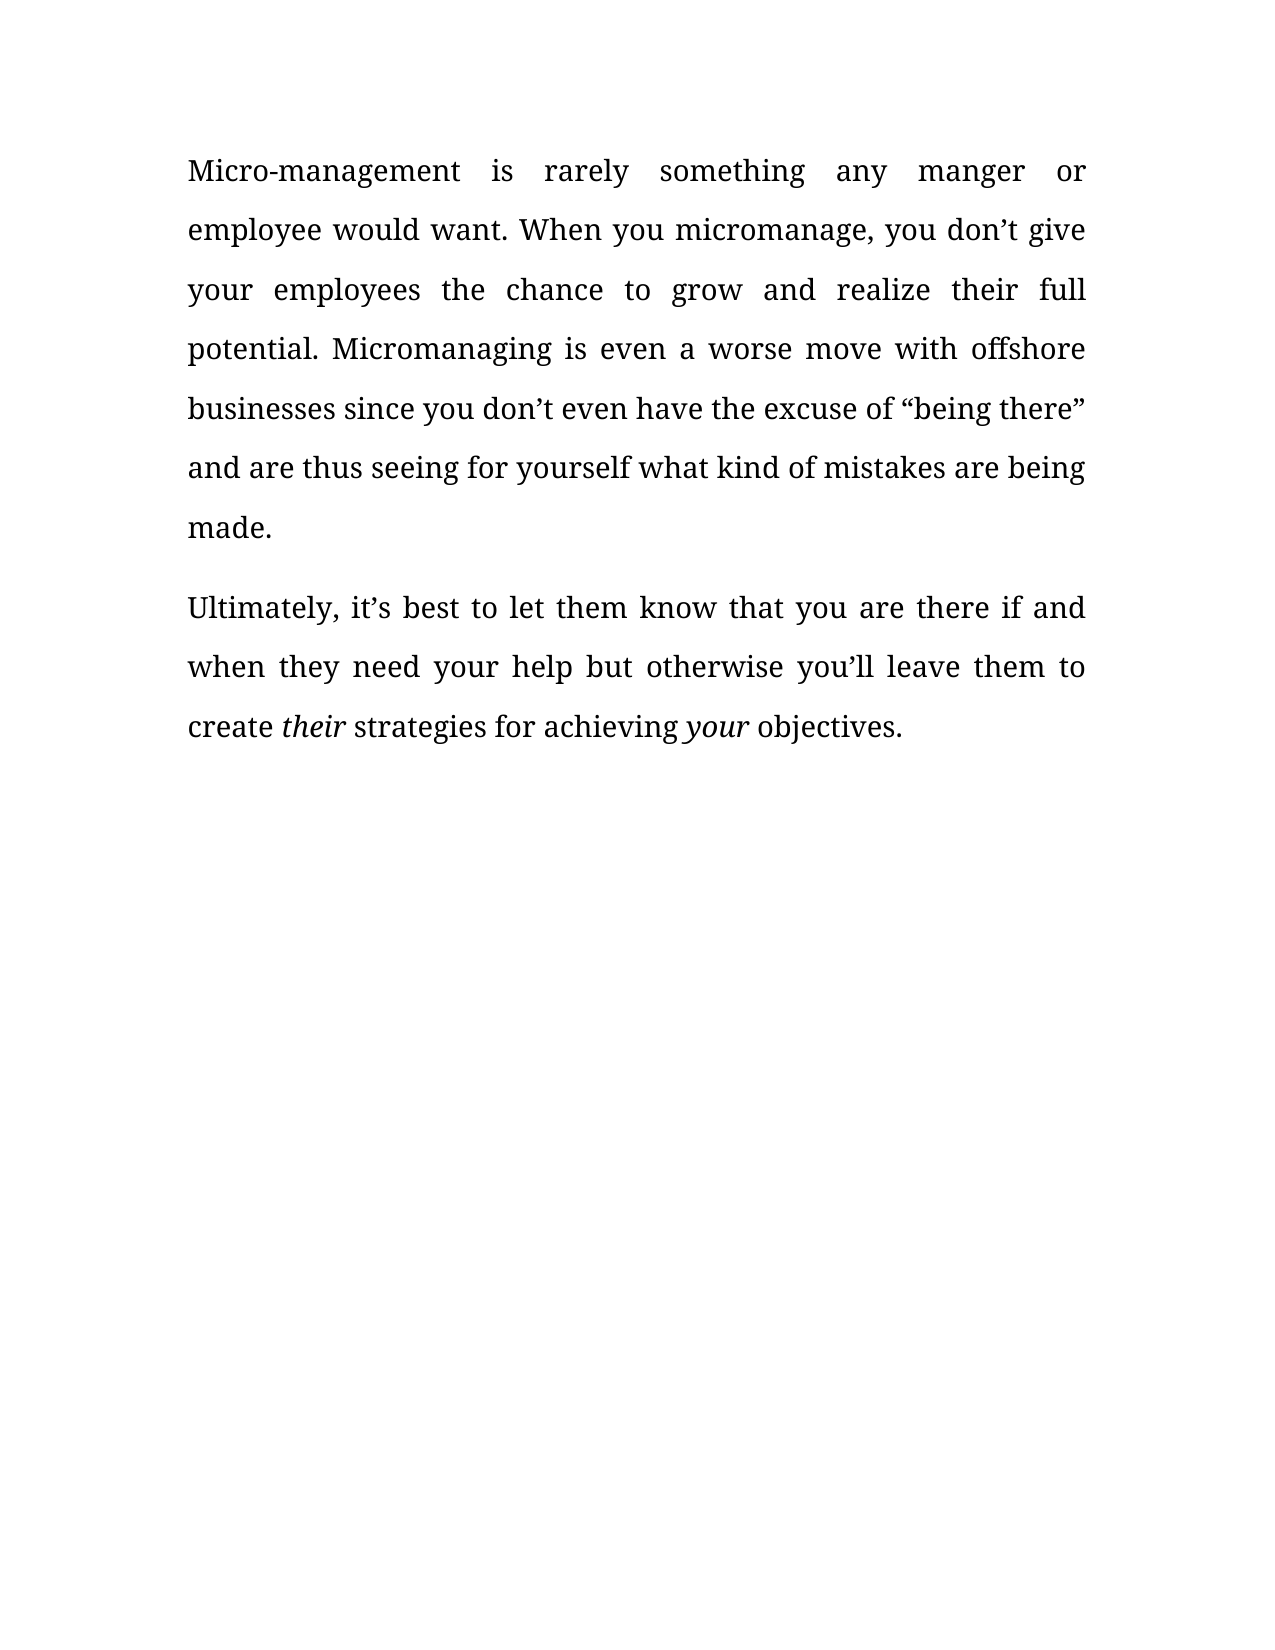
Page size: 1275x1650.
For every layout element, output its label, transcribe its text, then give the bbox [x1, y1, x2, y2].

text Ultimately, it’s best to let them know that you are there if and when they need your help but otherwise you’ll leave them to create their strategies for achieving your objectives. [187, 587, 1087, 746]
text Micro-management is rarely something any manger or employee would want. When you micromanage, you don’t give your employees the chance to grow and realize their full potential. Micromanaging is even a worse move with offshore businesses since you don’t even have the excuse of “being there” and are thus seeing for yourself what kind of mistakes are being made. [187, 150, 1087, 547]
